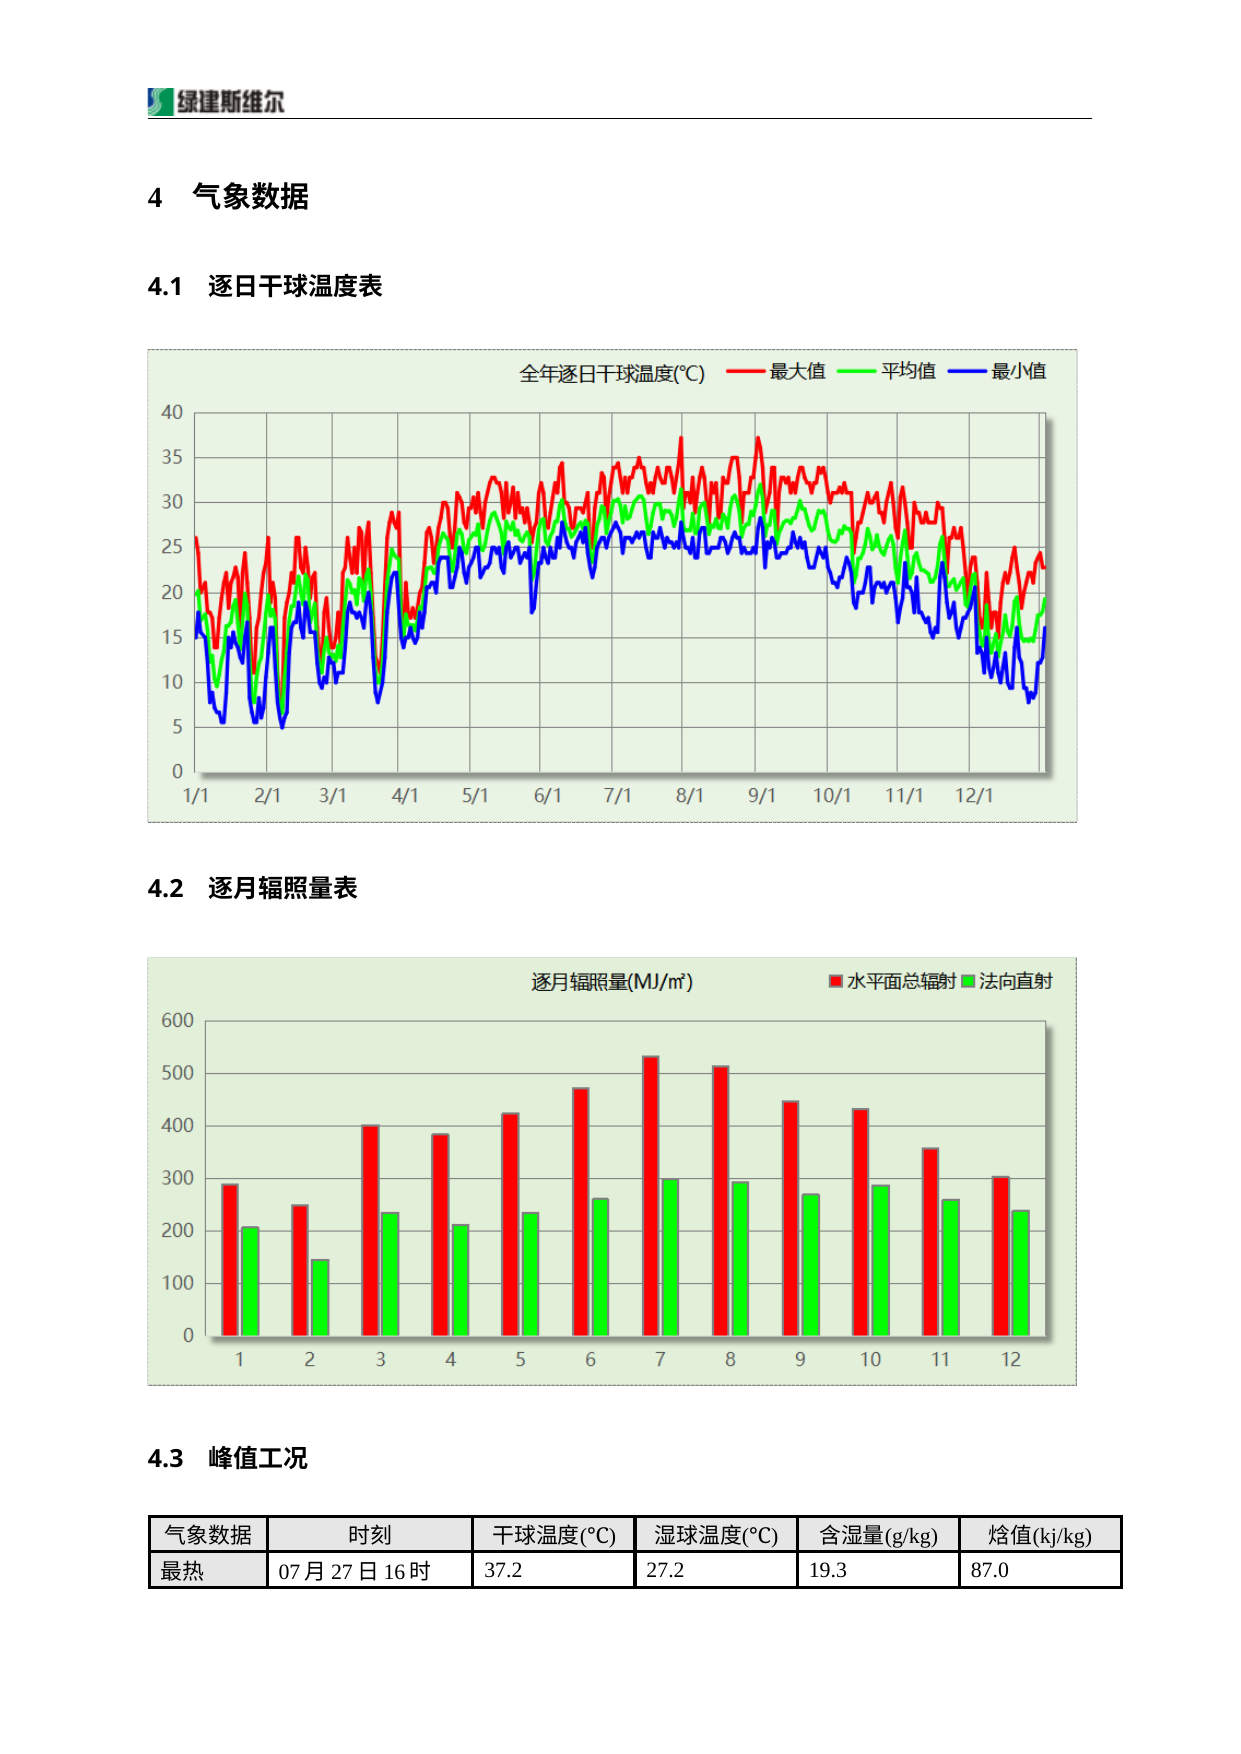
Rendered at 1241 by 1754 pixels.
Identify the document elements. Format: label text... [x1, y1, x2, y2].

table_header 气象数据 [151, 1518, 266, 1550]
table_cell 07月27日16时 [269, 1553, 471, 1586]
table_header 含湿量(g/kg) [799, 1518, 958, 1550]
picture [147, 957, 1078, 1387]
table_cell 37.2 [474, 1553, 633, 1586]
table_cell 27.2 [637, 1553, 796, 1586]
table_cell 87.0 [961, 1553, 1120, 1586]
table_cell 最热 [151, 1553, 266, 1586]
table_cell 19.3 [799, 1553, 958, 1586]
subtitle 逐日干球温度表 [148, 252, 1092, 317]
table_header 干球温度(℃) [474, 1518, 633, 1550]
subtitle 峰值工况 [148, 1424, 1092, 1489]
subtitle 气象数据 [148, 162, 1092, 227]
table_header 湿球温度(℃) [637, 1518, 796, 1550]
table_header 时刻 [269, 1518, 471, 1550]
picture [147, 348, 1078, 823]
table_header 焓值(kj/kg) [961, 1518, 1120, 1550]
subtitle 逐月辐照量表 [148, 854, 1092, 919]
picture [147, 88, 288, 116]
